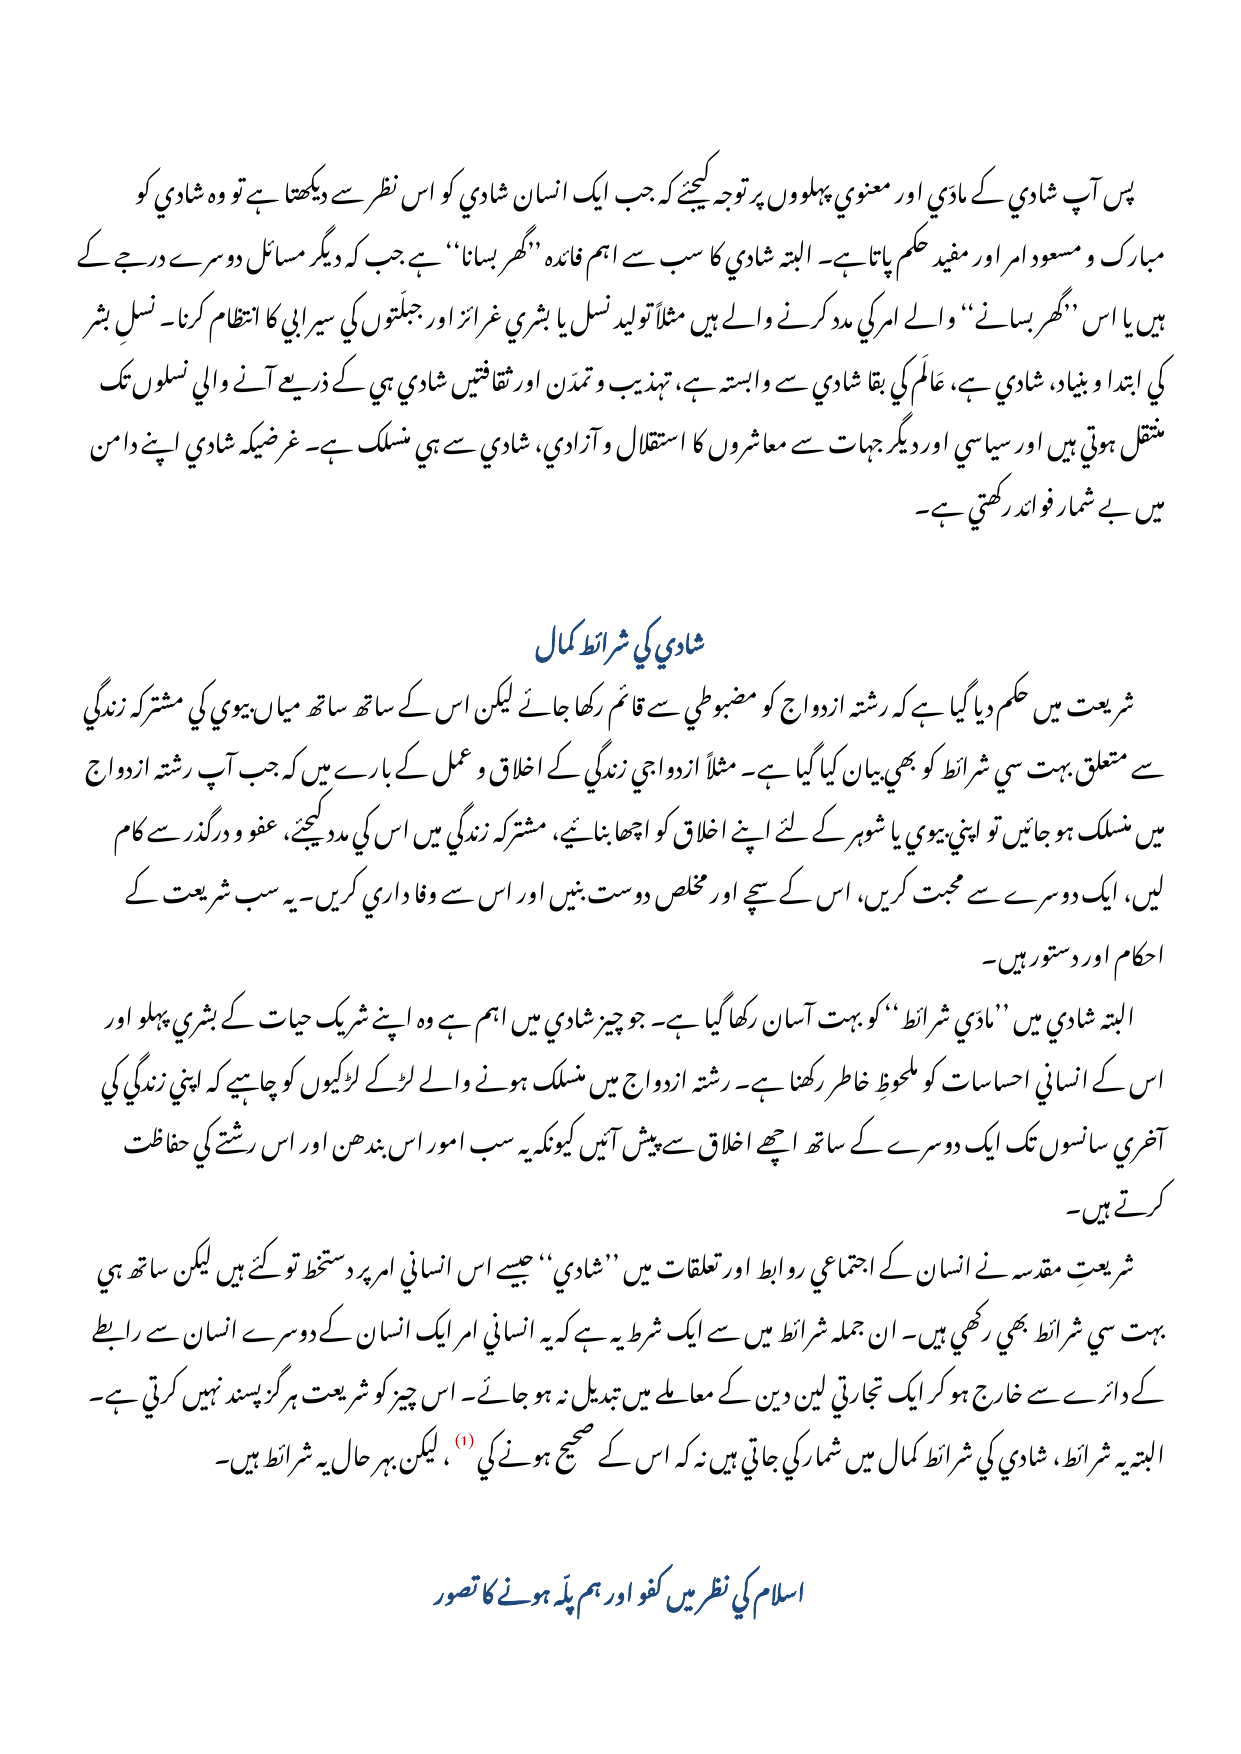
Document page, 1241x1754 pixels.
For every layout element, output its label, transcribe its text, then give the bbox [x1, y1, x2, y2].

text شريعتِ مقدسہ نے انسان کے اجتماعي روابط اور تعلقات ميں ’’شادي‘‘ جيسے اس انساني امر پر دستخط تو کئے ہيں ليکن ساتھ ہي بہت سي شرائط بھي رکھي ہيں۔ ان جملہ شرائط ميں سے ايک شرط يہ ہے کہ يہ انساني امر ايک انسان کے دوسرے انسان سے رابطے کے دائرے سے خارج ہو کر ايک تجارتي لين دين کے معاملے ميں تبديل نہ ہو جائے۔ اس چيز کو شريعت ہرگز پسند نہيں کرتي ہے۔ البتہ يہ شرائط، شادي کي شرائط کمال ميں شمار کي جاتي ہيں نہ کہ اس کے صحيح ہونے کي (1) ، ليکن بہر حال يہ شرائط ہيں۔ [75, 1231, 1165, 1481]
subtitle شادي کي شرائط کمال [75, 606, 1165, 669]
text البتہ شادي ميں ’’مادّي شرائط‘‘ کو بہت آسان رکھا گيا ہے۔ جو چيز شادي ميں اہم ہے وہ اپنے شريک حيات کے بشري پہلو اور اس کے انساني احساسات کو ملحوظِ خاطر رکھنا ہے۔ رشتہ ازدواج ميں منسلک ہونے والے لڑکے لڑکيوں کو چاہيے کہ اپني زندگي کي آخري سانسوں تک ايک دوسرے کے ساتھ اچھے اخلاق سے پيش آئيں کيونکہ يہ سب امور اس بندھن اور اس رشتے کي حفاظت کرتے ہيں۔ [75, 981, 1165, 1231]
text شريعت ميں حکم ديا گيا ہے کہ رشتہ ازدواج کو مضبوطي سے قائم رکھا جائے ليکن اس کے ساتھ ساتھ مياں بيوي کي مشترکہ زندگي سے متعلق بہت سي شرائط کو بھي بيان کيا گيا ہے۔ مثلاً ازدواجي زندگي کے اخلاق و عمل کے بارے ميں کہ جب آپ رشتہ ازدواج ميں منسلک ہو جائيں تو اپني بيوي يا شوہر کے لئے اپنے اخلاق کو اچھا بنائيے، مشترکہ زندگي ميں اس کي مدد کيجئے، عفو و درگذر سے کام ليں، ايک دوسرے سے محبت کريں، اس کے سچے اور مخلص دوست بنيں اور اس سے وفا داري کريں۔ يہ سب شريعت کے احکام اور دستور ہيں۔ [75, 669, 1165, 981]
text پس آپ شادي کے مادّي اور معنوي پہلووں پر توجہ کيجئے کہ جب ايک انسان شادي کو اس نظر سے ديکھتا ہے تو وہ شادي کو مبارک و مسعود امر اور مفيد حکم پاتاہے۔ البتہ شادي کا سب سے اہم فائدہ ’’گھر بسانا‘‘ ہے جب کہ ديگر مسائل دوسرے درجے کے ہيں يا اس ’’گھر بسانے‘‘ والے امر کي مدد کرنے والے ہيں مثلاً توليد نسل يا بشري غرائز اور جبلّتوں کي سيرابي کا انتظام کرنا۔ نسلِ بشر کي ابتدا و بنياد، شادي ہے، عَالَم کي بقا شادي سے وابستہ ہے، تہذيب و تمدّن اور ثقافتيں شادي ہي کے ذريعے آنے والي نسلوں تک منتقل ہوتي ہيں اور سياسي اور ديگر جہات سے معاشروں کا استقلال و آزادي، شادي سے ہي منسلک ہے۔ غرضيکہ شادي اپنے دامن ميں بے شمار فوائد رکھتي ہے۔ [75, 156, 1165, 531]
subtitle اسلام کي نظر ميں کفو اور ہم پلّہ ہونے کا تصور [75, 1556, 1165, 1619]
